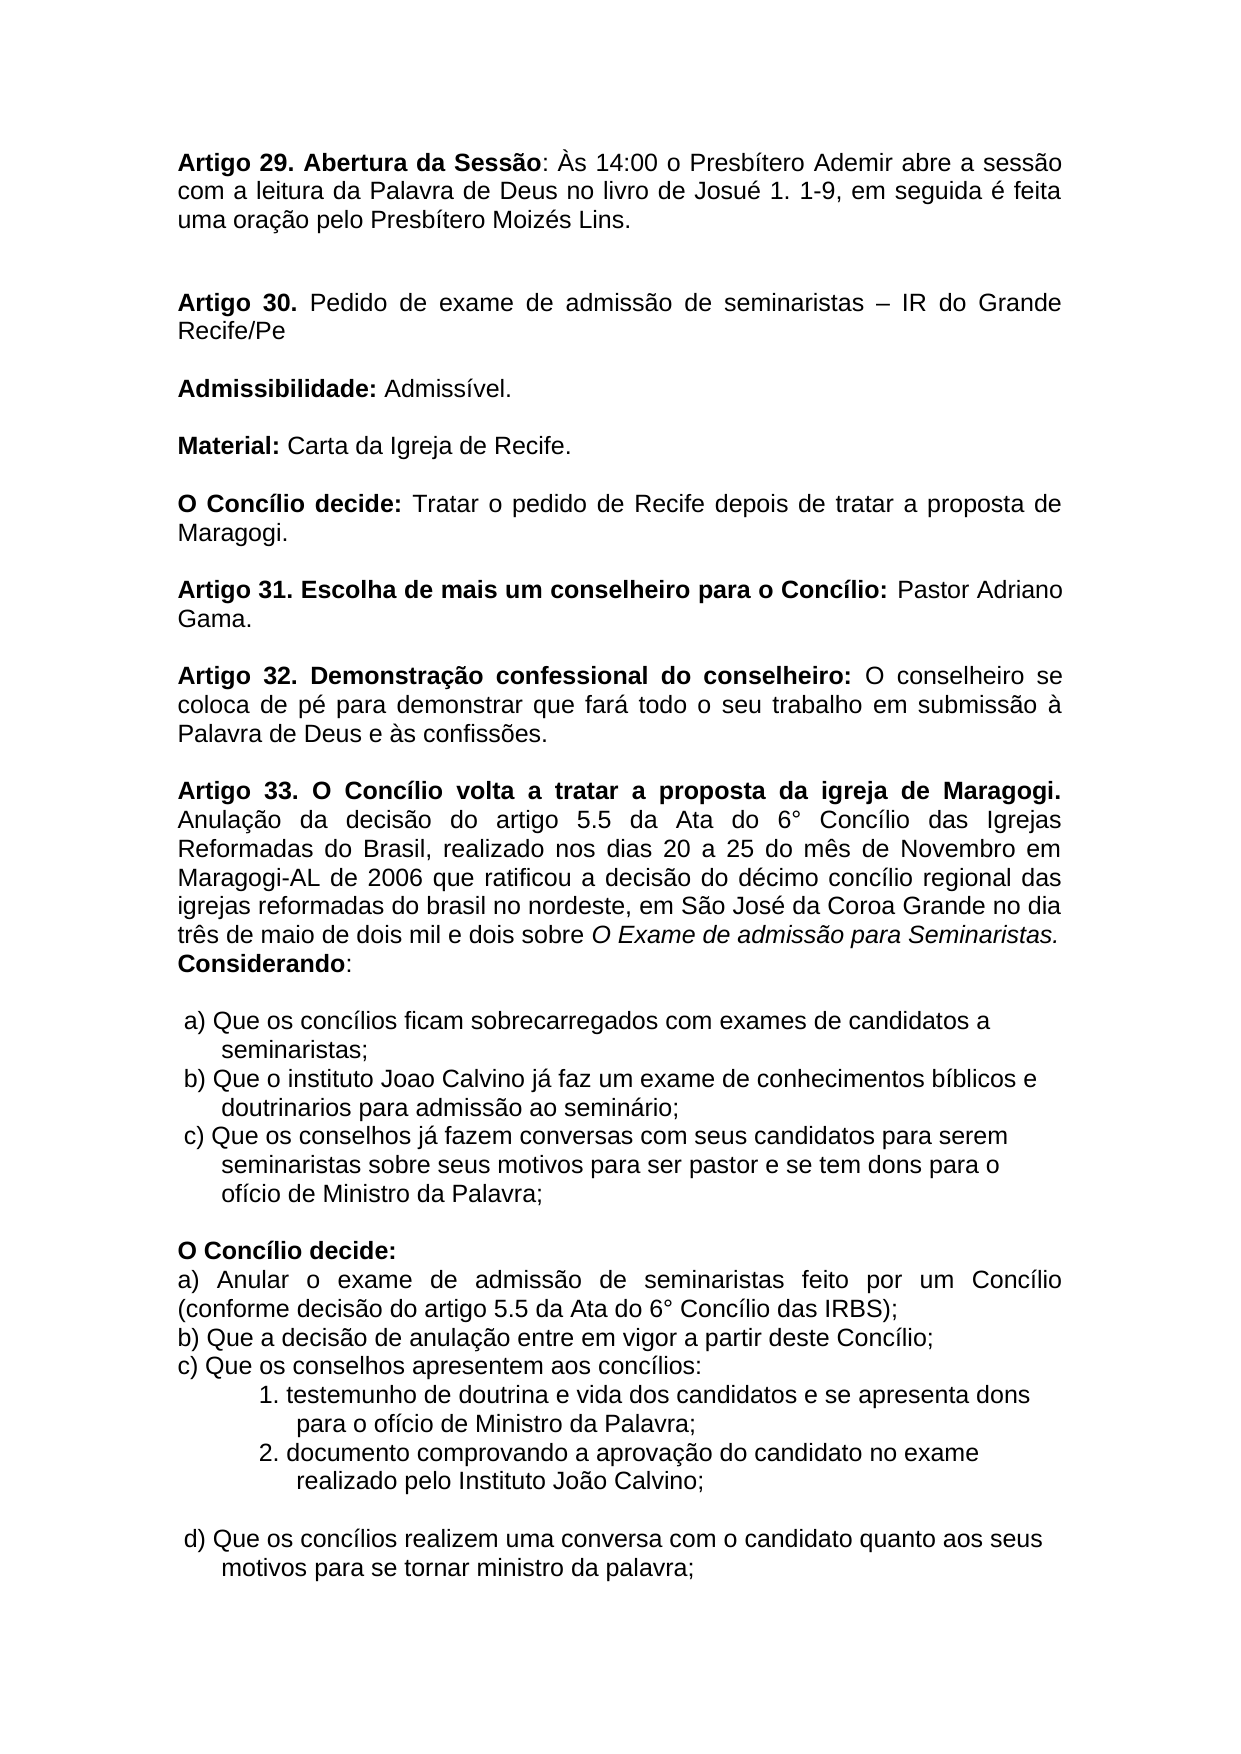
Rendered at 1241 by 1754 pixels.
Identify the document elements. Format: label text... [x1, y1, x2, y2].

text O Concílio decide: [177, 1236, 1063, 1265]
text Artigo 32. Demonstração confessional do conselheiro: O conselheiro se coloca de pé para demonstrar que fará todo o seu trabalho em submissão à Palavra de Deus e às confissões. [177, 661, 1063, 748]
text O Concílio decide: Tratar o pedido de Recife depois de tratar a proposta de Maragogi. [177, 489, 1063, 546]
text Considerando: [177, 949, 1063, 978]
text a) Anular o exame de admissão de seminaristas feito por um Concílio (conforme decisão do artigo 5.5 da Ata do 6° Concílio das IRBS); [177, 1265, 1063, 1323]
text 1. testemunho de doutrina e vida dos candidatos e se apresenta dons para o ofício de Ministro da Palavra; [258, 1380, 1063, 1438]
text Artigo 33. O Concílio volta a tratar a proposta da igreja de Maragogi. Anulação da decisão do artigo 5.5 da Ata do 6° Concílio das Igrejas Reformadas do Brasil, realizado nos dias 20 a 25 do mês de Novembro em Maragogi-AL de 2006 que ratificou a decisão do décimo concílio regional das igrejas reformadas do brasil no nordeste, em São José da Coroa Grande no dia três de maio de dois mil e dois sobre O Exame de admissão para Seminaristas. [177, 776, 1063, 949]
text c) Que os conselhos já fazem conversas com seus candidatos para serem seminaristas sobre seus motivos para ser pastor e se tem dons para o ofício de Ministro da Palavra; [183, 1121, 1063, 1208]
text d) Que os concílios realizem uma conversa com o candidato quanto aos seus motivos para se tornar ministro da palavra; [183, 1524, 1063, 1581]
text Material: Carta da Igreja de Recife. [177, 431, 1063, 460]
text 2. documento comprovando a aprovação do candidato no exame realizado pelo Instituto João Calvino; [258, 1438, 1063, 1495]
text Artigo 29. Abertura da Sessão: Às 14:00 o Presbítero Ademir abre a sessão com a leitura da Palavra de Deus no livro de Josué 1. 1-9, em seguida é feita uma oração pelo Presbítero Moizés Lins. [177, 148, 1063, 234]
text b) Que a decisão de anulação entre em vigor a partir deste Concílio; [177, 1323, 1063, 1351]
text Artigo 30. Pedido de exame de admissão de seminaristas – IR do Grande Recife/Pe [177, 288, 1063, 345]
text Artigo 31. Escolha de mais um conselheiro para o Concílio: Pastor Adriano Gama. [177, 575, 1063, 633]
text a) Que os concílios ficam sobrecarregados com exames de candidatos a seminaristas; [183, 1006, 1063, 1064]
text Admissibilidade: Admissível. [177, 374, 1063, 403]
text b) Que o instituto Joao Calvino já faz um exame de conhecimentos bíblicos e doutrinarios para admissão ao seminário; [183, 1064, 1063, 1121]
text c) Que os conselhos apresentem aos concílios: [177, 1351, 1063, 1380]
